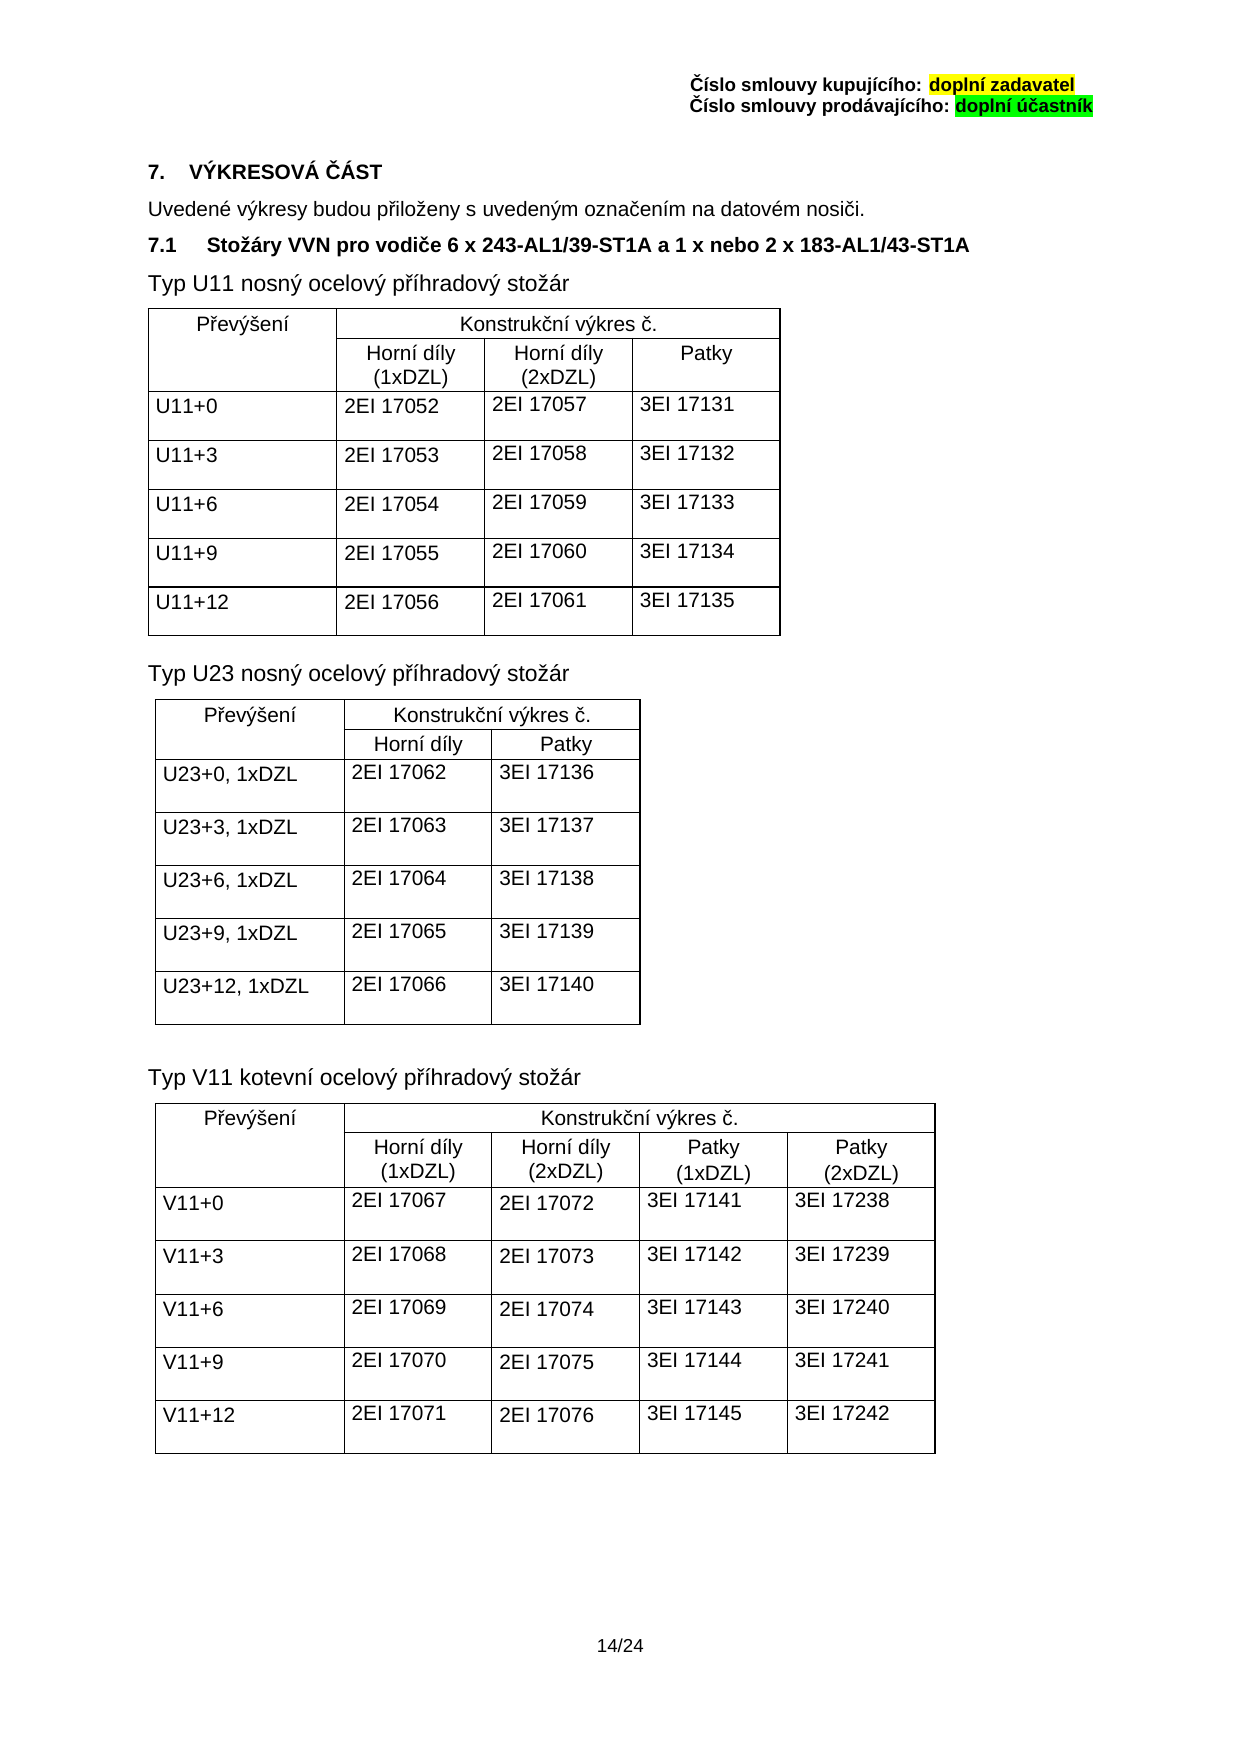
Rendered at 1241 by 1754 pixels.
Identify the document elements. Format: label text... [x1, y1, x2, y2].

table_cell 2EI 17068 [345, 1241, 491, 1293]
table_cell U11+0 [149, 392, 336, 439]
table_cell U23+9, 1xDZL [156, 919, 344, 971]
table_header Konstrukční výkres č. [345, 1104, 934, 1132]
table_cell 3EI 17142 [640, 1241, 787, 1293]
table_cell 3EI 17241 [788, 1348, 934, 1400]
table_cell U23+3, 1xDZL [156, 813, 344, 865]
table_cell 2EI 17076 [492, 1401, 639, 1453]
table_cell Horní díly (2xDZL) [492, 1133, 639, 1187]
table_cell 2EI 17063 [345, 813, 491, 865]
table_cell 2EI 17056 [337, 588, 484, 635]
table_cell 2EI 17065 [345, 919, 491, 971]
table_cell 3EI 17242 [788, 1401, 934, 1453]
table_cell 2EI 17052 [337, 392, 484, 439]
table_cell U11+9 [149, 539, 336, 586]
table_cell 3EI 17238 [788, 1188, 934, 1240]
table_cell V11+3 [156, 1241, 344, 1293]
table_cell 3EI 17139 [492, 919, 639, 971]
table_cell Patky (1xDZL) [640, 1133, 787, 1187]
table_cell 2EI 17060 [485, 539, 632, 586]
table_cell 2EI 17062 [345, 760, 491, 812]
table_header Převýšení [149, 309, 336, 391]
text Typ U23 nosný ocelový příhradový stožár [148, 660, 1093, 687]
table_cell V11+12 [156, 1401, 344, 1453]
table_cell 3EI 17135 [633, 588, 779, 635]
table_cell 3EI 17144 [640, 1348, 787, 1400]
table_cell 2EI 17055 [337, 539, 484, 586]
list Stožáry VVN pro vodiče 6 x 243-AL1/39-ST1A a 1 x nebo 2 x 183-AL1/43-ST1A [148, 233, 1093, 257]
table_cell U11+6 [149, 490, 336, 537]
table_cell 3EI 17143 [640, 1295, 787, 1347]
table_cell Patky [633, 339, 779, 391]
table_cell 2EI 17059 [485, 490, 632, 537]
table_cell V11+0 [156, 1188, 344, 1240]
table_cell 3EI 17134 [633, 539, 779, 586]
table_cell Horní díly (1xDZL) [345, 1133, 491, 1187]
table_cell 2EI 17073 [492, 1241, 639, 1293]
table_cell 3EI 17131 [633, 392, 779, 439]
table_cell 3EI 17240 [788, 1295, 934, 1347]
table_cell Patky [492, 730, 639, 758]
table_cell 2EI 17067 [345, 1188, 491, 1240]
table_cell 2EI 17061 [485, 588, 632, 635]
table_cell U23+12, 1xDZL [156, 972, 344, 1024]
table_cell 3EI 17141 [640, 1188, 787, 1240]
table_cell 2EI 17075 [492, 1348, 639, 1400]
table_cell 3EI 17239 [788, 1241, 934, 1293]
table_cell 3EI 17137 [492, 813, 639, 865]
table_cell Horní díly [345, 730, 491, 758]
table_cell 2EI 17054 [337, 490, 484, 537]
table_cell 2EI 17071 [345, 1401, 491, 1453]
table_cell 2EI 17074 [492, 1295, 639, 1347]
table_cell 2EI 17064 [345, 866, 491, 918]
table_cell Horní díly (1xDZL) [337, 339, 484, 391]
table_cell 2EI 17070 [345, 1348, 491, 1400]
table_cell U11+3 [149, 441, 336, 488]
table_cell 3EI 17132 [633, 441, 779, 488]
table_cell 3EI 17136 [492, 760, 639, 812]
table_cell V11+6 [156, 1295, 344, 1347]
text Uvedené výkresy budou přiloženy s uvedeným označením na datovém nosiči. [148, 197, 1093, 221]
table_cell 3EI 17133 [633, 490, 779, 537]
table_cell 2EI 17053 [337, 441, 484, 488]
table_cell Patky (2xDZL) [788, 1133, 934, 1187]
text Typ U11 nosný ocelový příhradový stožár [148, 269, 1093, 296]
table_cell 3EI 17140 [492, 972, 639, 1024]
table_cell 2EI 17058 [485, 441, 632, 488]
text Typ V11 kotevní ocelový příhradový stožár [148, 1064, 1093, 1090]
table_cell U11+12 [149, 588, 336, 635]
table_cell 2EI 17072 [492, 1188, 639, 1240]
table_header Převýšení [156, 1104, 344, 1187]
table_cell U23+6, 1xDZL [156, 866, 344, 918]
table_cell 3EI 17138 [492, 866, 639, 918]
table_cell U23+0, 1xDZL [156, 760, 344, 812]
table_cell V11+9 [156, 1348, 344, 1400]
table_cell 2EI 17057 [485, 392, 632, 439]
table_header Konstrukční výkres č. [337, 309, 779, 337]
table_cell 2EI 17069 [345, 1295, 491, 1347]
table_cell Horní díly (2xDZL) [485, 339, 632, 391]
list VÝKRESOVÁ ČÁST [148, 160, 1093, 184]
table_header Převýšení [156, 700, 344, 758]
table_cell 3EI 17145 [640, 1401, 787, 1453]
table_cell 2EI 17066 [345, 972, 491, 1024]
table_header Konstrukční výkres č. [345, 700, 639, 728]
